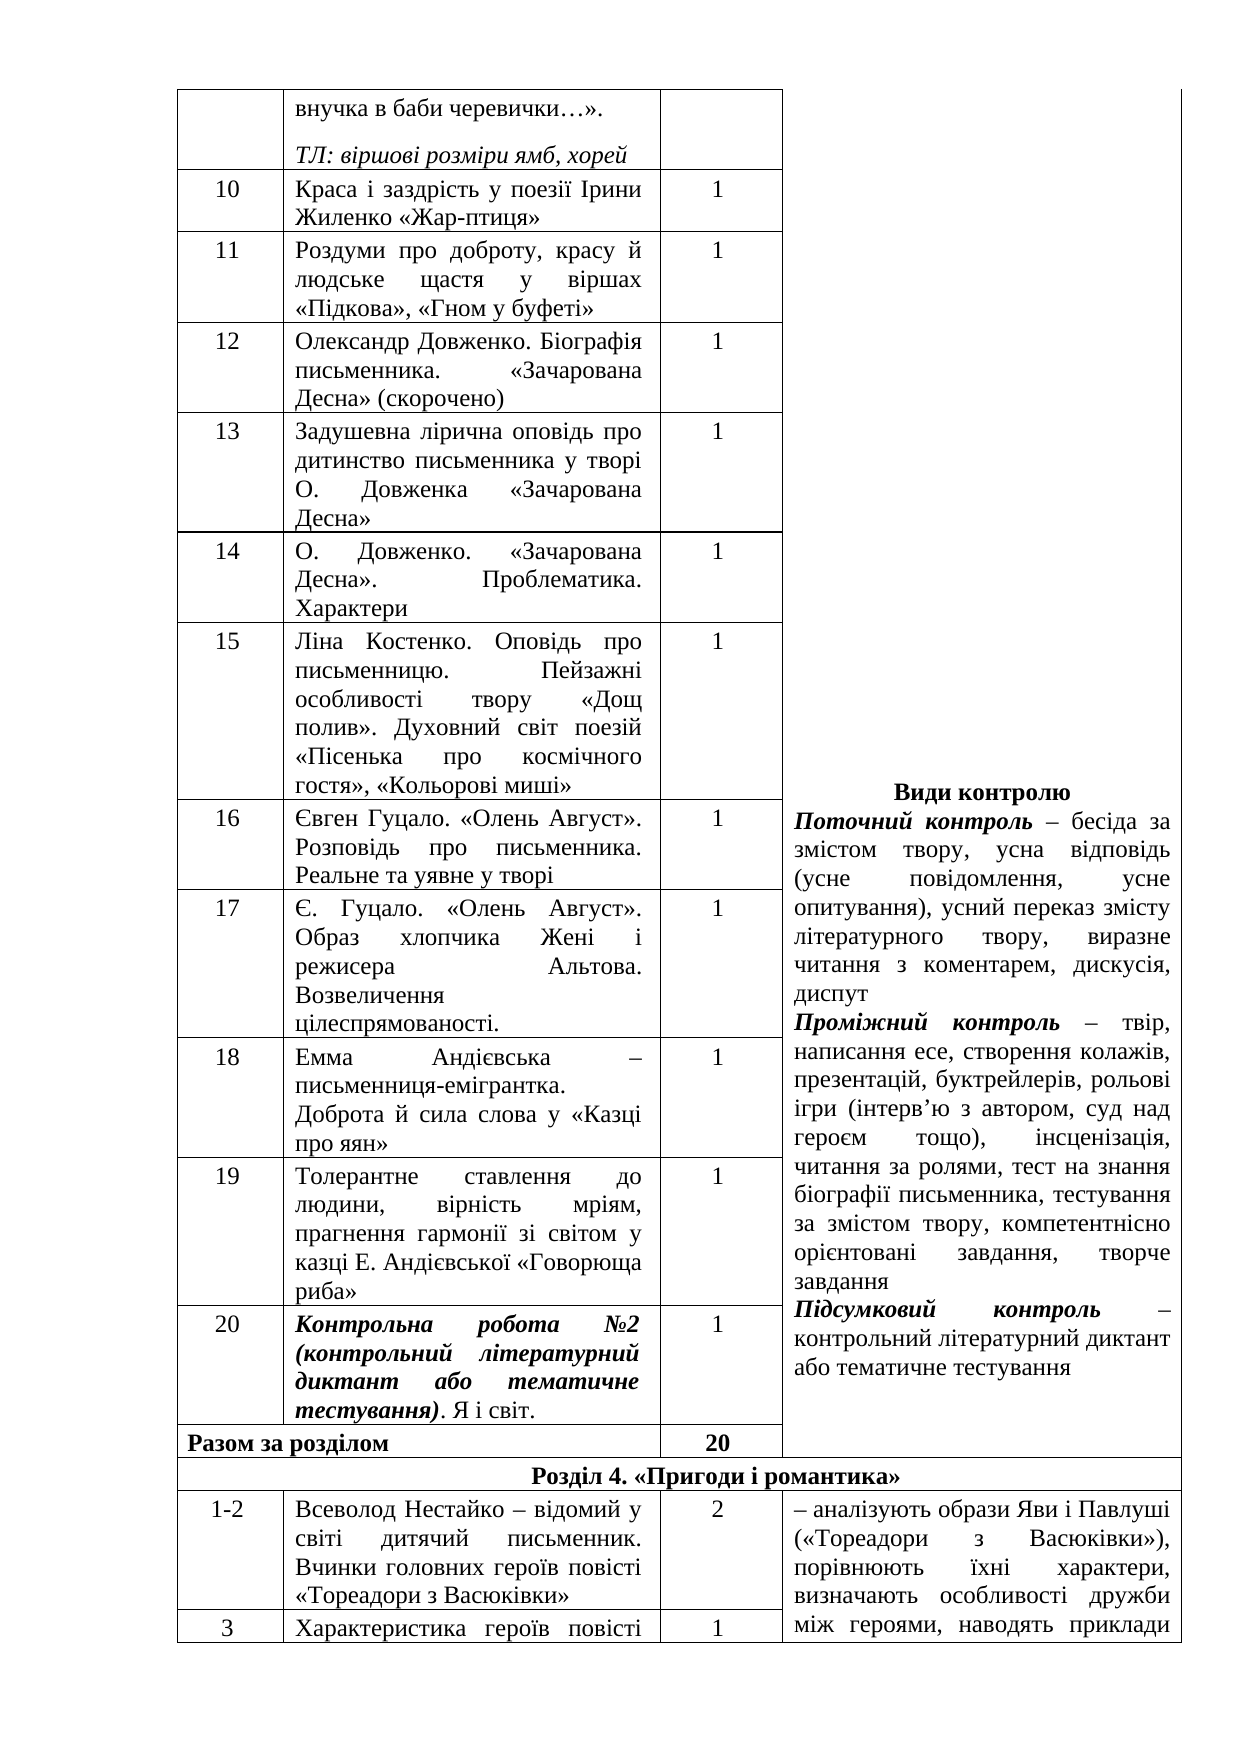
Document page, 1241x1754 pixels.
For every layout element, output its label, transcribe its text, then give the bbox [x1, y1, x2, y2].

table_cell 1 [661, 170, 782, 231]
table_cell Олександр Довженко. Біографія письменника. «Зачарована Десна» (скорочено) [284, 323, 660, 412]
table_cell Розділ 4. «Пригоди і романтика» [178, 1458, 1181, 1490]
table_cell 10 [178, 170, 283, 231]
table_cell 13 [178, 413, 283, 531]
table_cell Емма Андієвська – письменниця-емігрантка. Доброта й сила слова у «Казці про яян» [284, 1038, 660, 1157]
table_cell 1 [661, 890, 782, 1037]
table_cell Контрольна робота №2 (контрольний літературний диктант або тематичне тестування). Я і світ. [284, 1306, 660, 1424]
table_cell 19 [178, 1158, 283, 1304]
table_cell 9 [178, 90, 283, 169]
table_cell 3 [178, 1610, 283, 1642]
table_cell 2 [661, 1491, 782, 1609]
table_cell 1 [661, 1610, 782, 1642]
table_cell 14 [178, 533, 283, 622]
table_cell Є. Гуцало. «Олень Август». Образ хлопчика Жені і режисера Альтова. Возвеличення цілеспрямованості. [284, 890, 660, 1037]
table_cell Роздуми про доброту, красу й людське щастя у віршах «Підкова», «Гном у буфеті» [284, 232, 660, 322]
table_cell 1 [661, 413, 782, 531]
table_cell Задушевна лірична оповідь про дитинство письменника у творі О. Довженка «Зачарована Десна» [284, 413, 660, 531]
table_cell 20 [661, 1425, 782, 1457]
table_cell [284, 90, 660, 169]
table_cell 1 [661, 1306, 782, 1424]
table_cell Євген Гуцало. «Олень Август». Розповідь про письменника. Реальне та уявне у творі [284, 800, 660, 889]
table_cell 1 [661, 1158, 782, 1304]
table_cell 1-2 [178, 1491, 283, 1609]
table_cell 16 [178, 800, 283, 889]
table_cell О. Довженко. «Зачарована Десна». Проблематика. Характери [284, 533, 660, 622]
table_cell 1 [661, 1038, 782, 1157]
table_cell Толерантне ставлення до людини, вірність мріям, прагнення гармонії зі світом у казці Е. Андієвської «Говорюща риба» [284, 1158, 660, 1304]
table_cell 1 [661, 232, 782, 322]
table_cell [284, 1610, 660, 1642]
table_cell Краса і заздрість у поезії Ірини Жиленко «Жар-птиця» [284, 170, 660, 231]
table_cell 11 [178, 232, 283, 322]
table_cell Ліна Костенко. Оповідь про письменницю. Пейзажні особливості твору «Дощ полив». Духовний світ поезій «Пісенька про космічного гостя», «Кольорові миші» [284, 623, 660, 799]
table_cell 18 [178, 1038, 283, 1157]
table_cell 1 [661, 800, 782, 889]
table_cell Всеволод Нестайко – відомий у світі дитячий письменник. Вчинки головних героїв повісті «Тореадори з Васюківки» [284, 1491, 660, 1609]
table_cell Разом за розділом [178, 1425, 660, 1457]
table_cell 15 [178, 623, 283, 799]
table_cell 1 [661, 533, 782, 622]
table_cell 20 [178, 1306, 283, 1424]
table_cell 1 [661, 623, 782, 799]
table_cell 12 [178, 323, 283, 412]
table_cell 17 [178, 890, 283, 1037]
table_cell 1 [661, 90, 782, 169]
table_cell 1 [661, 323, 782, 412]
